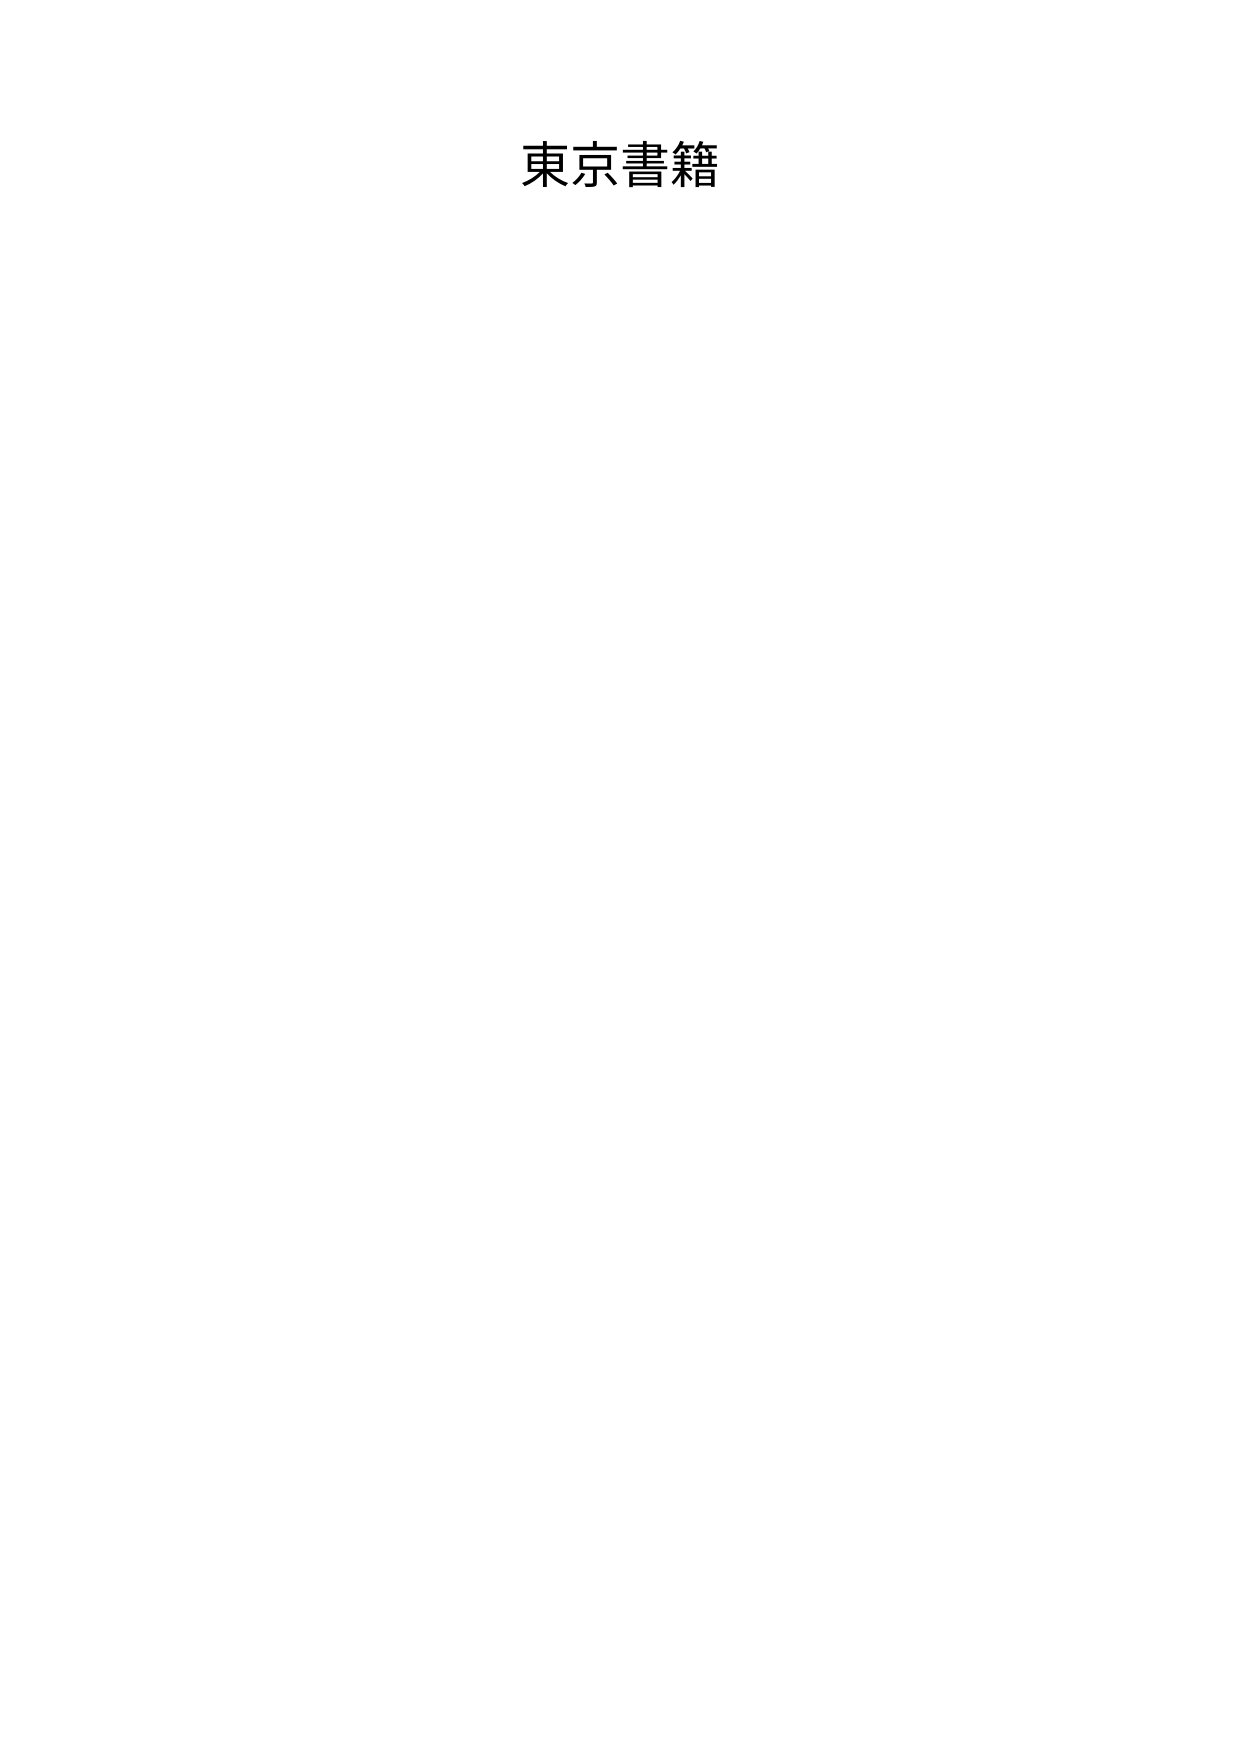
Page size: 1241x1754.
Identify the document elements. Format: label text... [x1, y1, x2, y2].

text 東京書籍 [83, 118, 1157, 206]
